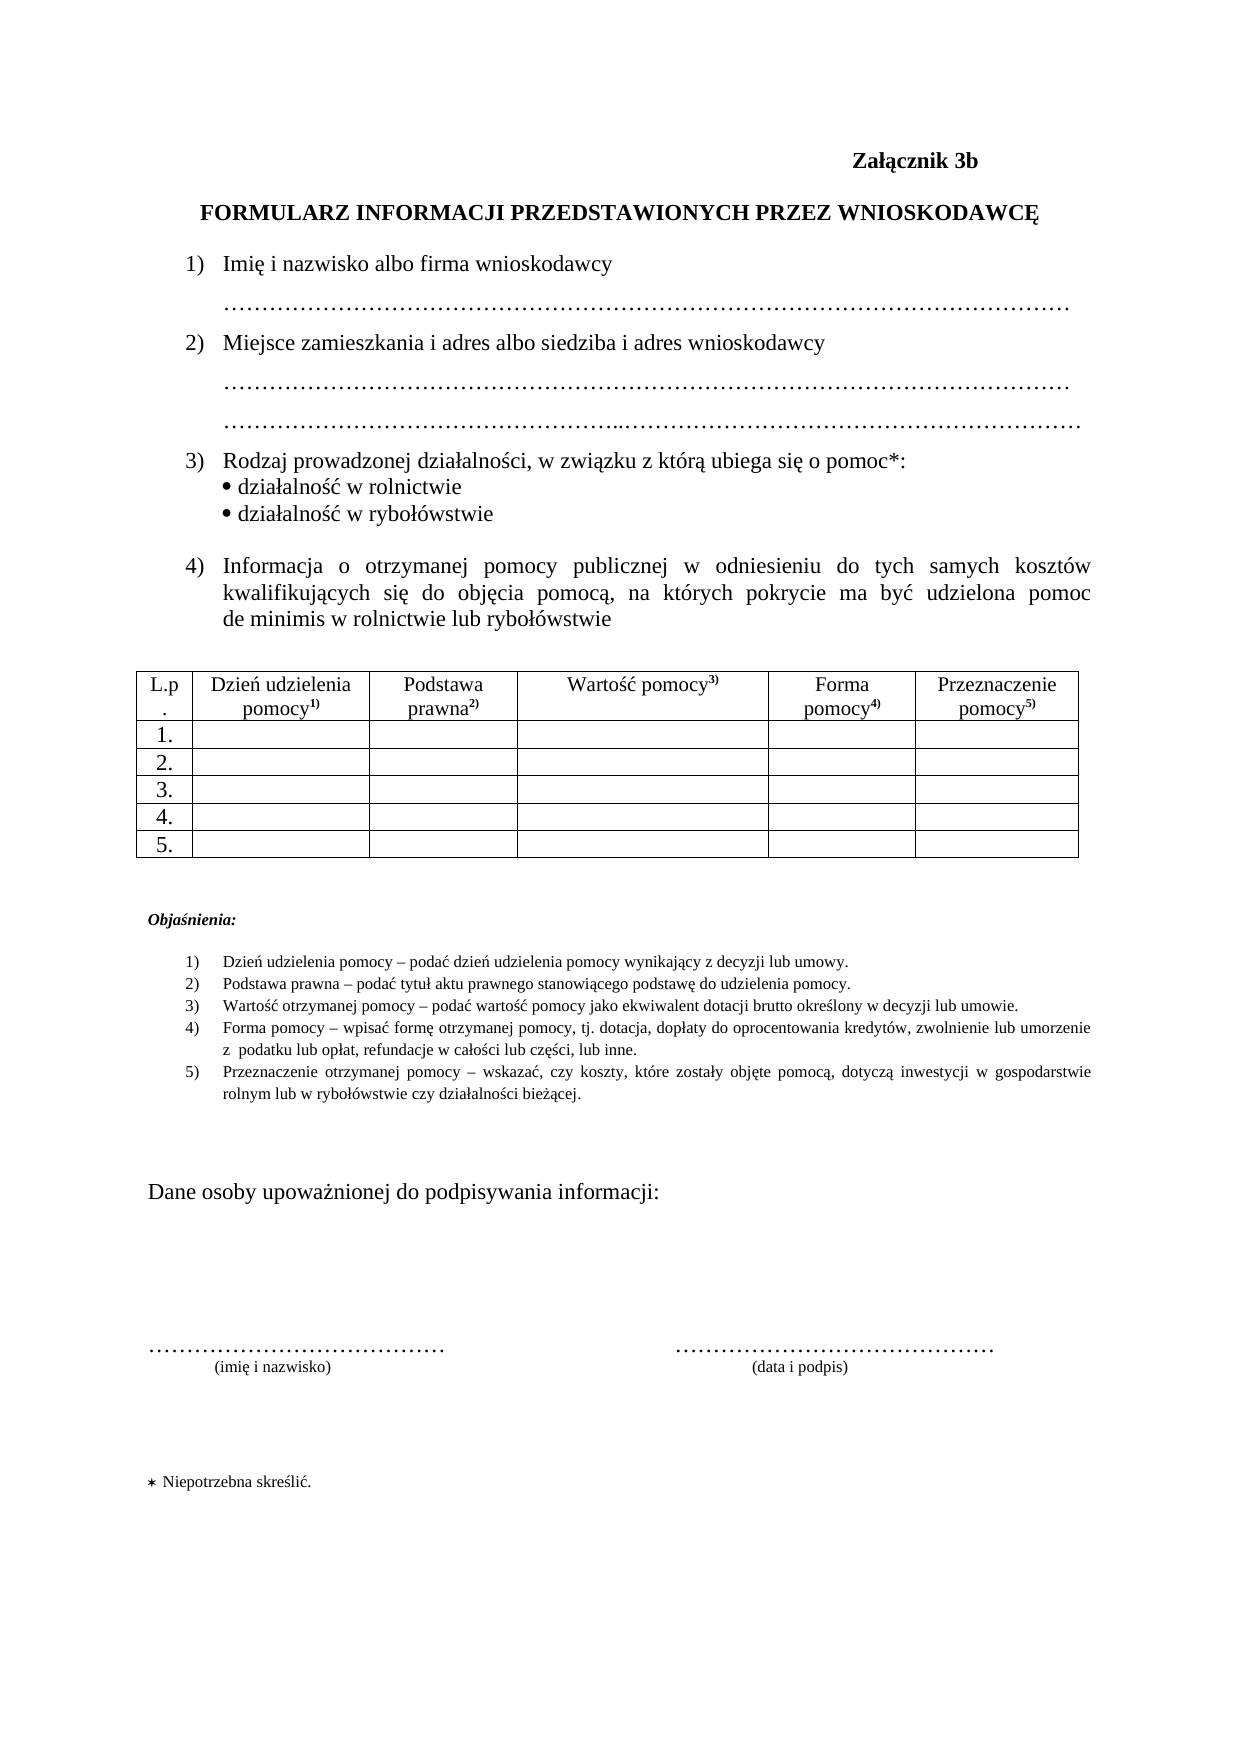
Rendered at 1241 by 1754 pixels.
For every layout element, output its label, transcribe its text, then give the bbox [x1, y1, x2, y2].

table_cell [769, 749, 915, 775]
table_cell 4. [137, 804, 192, 830]
table_header L.p. [137, 672, 192, 720]
table_cell [518, 831, 768, 857]
text Załącznik 3b [148, 148, 1093, 174]
text Dane osoby upoważnionej do podpisywania informacji: [148, 1178, 1093, 1204]
text (imię i nazwisko) (data i podpis) [148, 1357, 1093, 1376]
text FORMULARZ INFORMACJI PRZEDSTAWIONYCH PRZEZ WNIOSKODAWCĘ [148, 199, 1093, 225]
table_cell [916, 749, 1078, 775]
table_cell [370, 804, 517, 830]
table_header Forma pomocy4) [769, 672, 915, 720]
list Miejsce zamieszkania i adres albo siedziba i adres wnioskodawcy [185, 329, 1093, 355]
table_cell [193, 804, 369, 830]
table_cell [518, 721, 768, 748]
text ………………………………… …………………………………… [148, 1331, 1093, 1357]
table_header Podstawa prawna2) [370, 672, 517, 720]
table_cell [769, 776, 915, 802]
list Informacja o otrzymanej pomocy publicznej w odniesieniu do tych samych kosztów kwalifikujących się do objęcia pomocą, na których pokrycie ma być udzielona pomoc de minimis w rolnictwie lub rybołówstwie [185, 552, 1093, 632]
table_cell 5. [137, 831, 192, 857]
table_cell [916, 831, 1078, 857]
list Imię i nazwisko albo firma wnioskodawcy [185, 250, 1093, 276]
table_cell [769, 721, 915, 748]
table_cell [769, 831, 915, 857]
list działalność w rolnictwie [223, 473, 1093, 500]
table_cell [518, 749, 768, 775]
table_cell [916, 804, 1078, 830]
table_cell [916, 776, 1078, 802]
list Rodzaj prowadzonej działalności, w związku z którą ubiega się o pomoc*: [185, 447, 1093, 473]
list Dzień udzielenia pomocy – podać dzień udzielenia pomocy wynikający z decyzji lub umowy. [185, 952, 1093, 971]
list ………………………………………………………………………………………………………………………………………………..…………………………………………………… [223, 368, 1093, 434]
table_header Dzień udzielenia pomocy1) [193, 672, 369, 720]
list ………………………………………………………………………………………………… [223, 289, 1093, 316]
list Niepotrzebna skreślić. [148, 1472, 1093, 1492]
table_header Przeznaczenie pomocy5) [916, 672, 1078, 720]
list działalność w rybołówstwie [223, 500, 1093, 526]
list Wartość otrzymanej pomocy – podać wartość pomocy jako ekwiwalent dotacji brutto określony w decyzji lub umowie. [185, 996, 1093, 1015]
table_header Wartość pomocy3) [518, 672, 768, 720]
list Przeznaczenie otrzymanej pomocy – wskazać, czy koszty, które zostały objęte pomocą, dotyczą inwestycji w gospodarstwie rolnym lub w rybołówstwie czy działalności bieżącej. [185, 1062, 1093, 1103]
table_cell [916, 721, 1078, 748]
table_cell [518, 804, 768, 830]
table_cell [193, 749, 369, 775]
table_cell [518, 776, 768, 802]
table_cell [193, 721, 369, 748]
table_cell 3. [137, 776, 192, 802]
table_cell [193, 776, 369, 802]
table_cell 1. [137, 721, 192, 748]
table_cell 2. [137, 749, 192, 775]
text Objaśnienia: [148, 909, 1093, 928]
list Forma pomocy – wpisać formę otrzymanej pomocy, tj. dotacja, dopłaty do oprocentowania kredytów, zwolnienie lub umorzenie z podatku lub opłat, refundacje w całości lub części, lub inne. [185, 1018, 1093, 1059]
table_cell [193, 831, 369, 857]
list Podstawa prawna – podać tytuł aktu prawnego stanowiącego podstawę do udzielenia pomocy. [185, 974, 1093, 993]
table_cell [370, 749, 517, 775]
table_cell [370, 831, 517, 857]
table_cell [370, 776, 517, 802]
table_cell [370, 721, 517, 748]
table_cell [769, 804, 915, 830]
